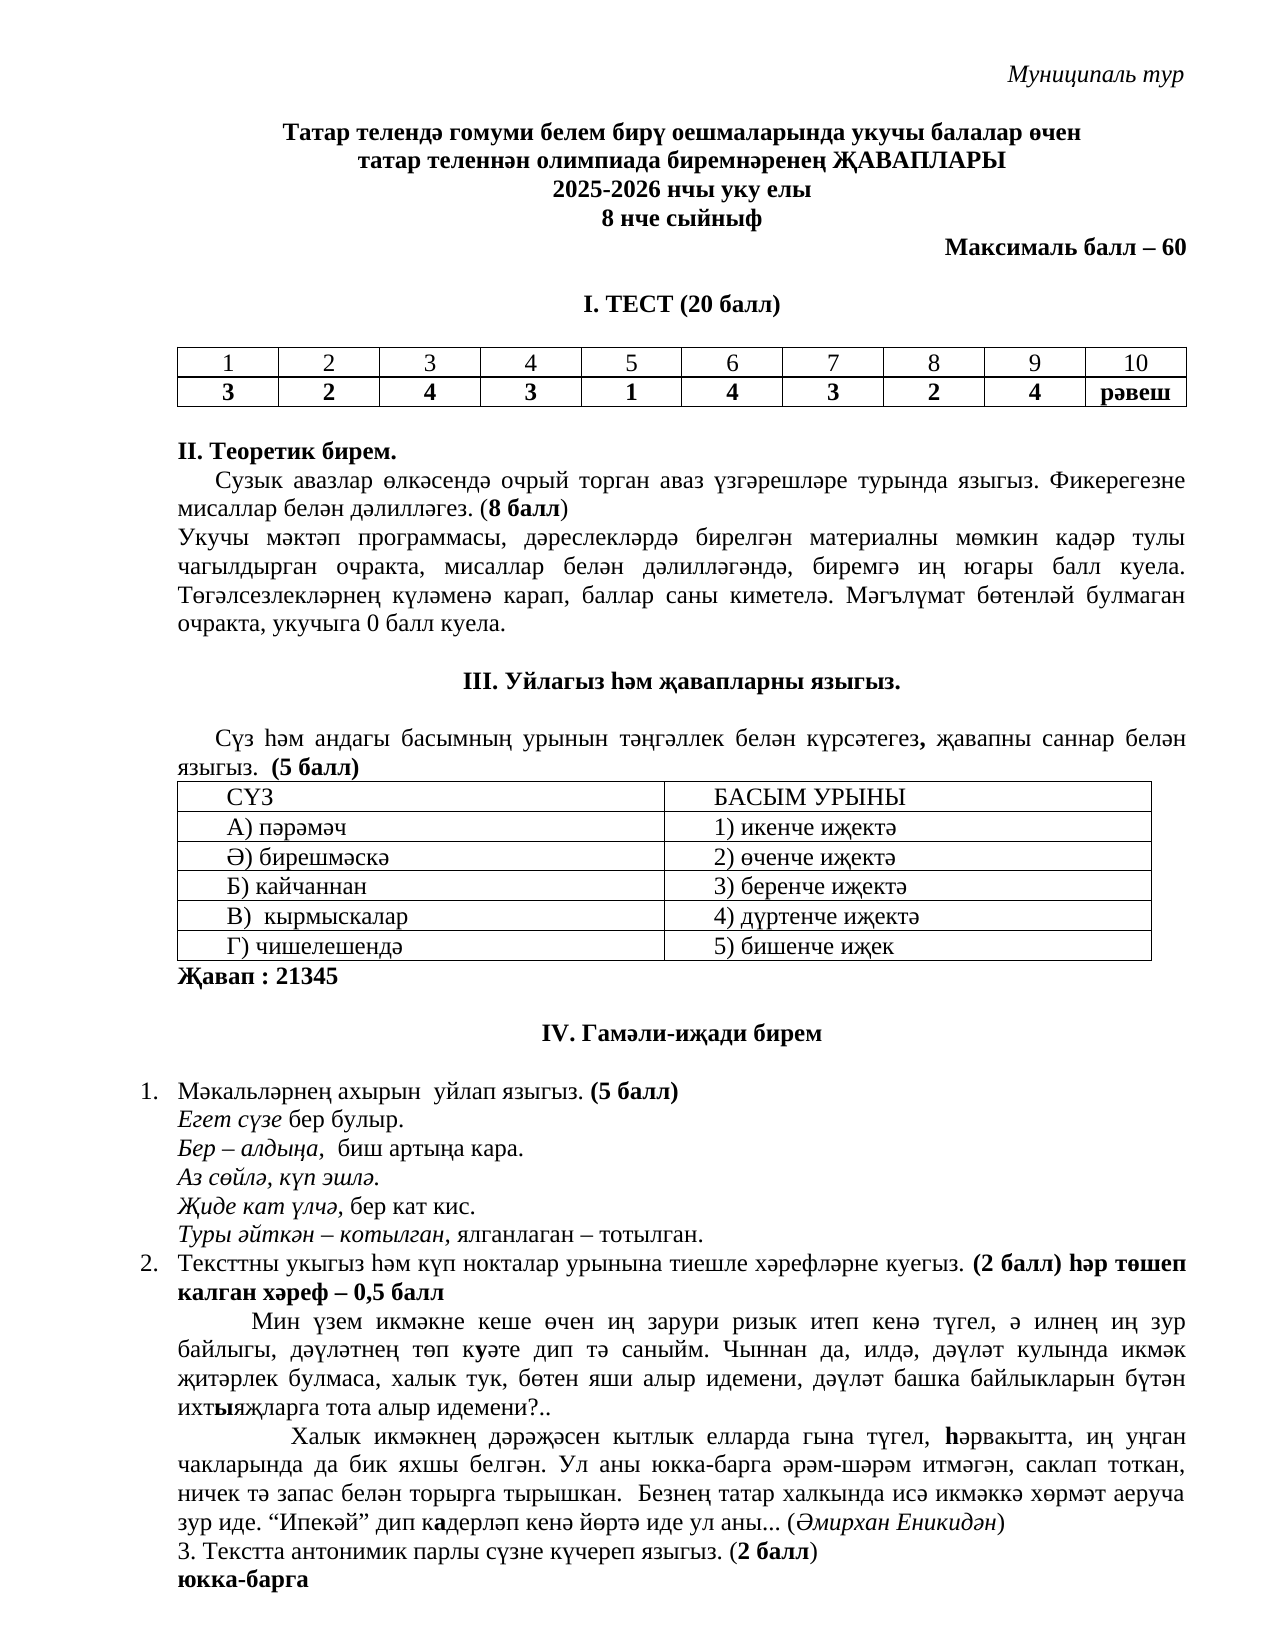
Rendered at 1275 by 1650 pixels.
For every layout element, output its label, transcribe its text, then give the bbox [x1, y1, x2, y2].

text Туры әйткән – котылган, ялганлаган – тотылган. [177, 1219, 1186, 1248]
list Сузык авазлар өлкәсендә очрый торган аваз үзгәрешләре турында языгыз. Фикерегезне мисаллар белән дәлилләгез. (8 балл) [177, 465, 1186, 522]
text Татар телендә гомуми белем бирү оешмаларында укучы балалар өчен [177, 117, 1186, 145]
table_cell 4 [380, 378, 480, 406]
text 3. Текстта антонимик парлы сүзне күчереп языгыз. (2 балл) [177, 1536, 1186, 1564]
text Аз сөйлә, күп эшлә. [177, 1162, 1186, 1191]
table_cell 3 [481, 378, 581, 406]
table_cell В) кырмыскалар [178, 901, 664, 930]
text I. ТЕСТ (20 балл) [177, 289, 1186, 318]
table_header 4 [481, 348, 581, 376]
table_header 8 [884, 348, 984, 376]
table_header БАСЫМ УРЫНЫ [665, 782, 1151, 811]
text IV. Гамәли-иҗади бирем [177, 1018, 1186, 1047]
table_cell 3 [783, 378, 883, 406]
table_cell Г) чишелешендә [178, 931, 664, 960]
text Җавап : 21345 [177, 961, 1186, 989]
table_cell А) пәрәмәч [178, 812, 664, 841]
list Укучы мәктәп программасы, дәреслекләрдә бирелгән материалны мөмкин кадәр тулы чагылдырган очракта, мисаллар белән дәлилләгәндә, биремгә иң югары балл куела. Төгәлсезлекләрнең күләменә карап, баллар саны киметелә. Мәгълүмат бөтенләй булмаган очракта, укучыга 0 балл куела. [177, 522, 1186, 637]
table_header 2 [279, 348, 379, 376]
text Бер – алдыңа, биш артыңа кара. [177, 1133, 1186, 1162]
table_cell 2) өченче иҗектә [665, 842, 1151, 870]
text Егет сүзе бер булыр. [177, 1104, 1186, 1133]
table_cell 4 [682, 378, 782, 406]
text юкка-барга [177, 1564, 1186, 1593]
table_header СҮЗ [178, 782, 664, 811]
table_cell 4) дүртенче иҗектә [665, 901, 1151, 930]
table_cell 1 [582, 378, 681, 406]
text Муниципаль тур [177, 59, 1186, 88]
text Максималь балл – 60 [177, 232, 1186, 260]
table_cell Ә) бирешмәскә [178, 842, 664, 870]
table_cell 1) икенче иҗектә [665, 812, 1151, 841]
table_header 3 [380, 348, 480, 376]
text III. Уйлагыз һәм җавапларны языгыз. [177, 666, 1186, 695]
table_cell 3 [178, 378, 278, 406]
table_cell Б) кайчаннан [178, 871, 664, 900]
table_cell 2 [279, 378, 379, 406]
text татар теленнән олимпиада биремнәренең ҖАВАПЛАРЫ [177, 145, 1186, 174]
text Мин үзем икмәкне кеше өчен иң зарури ризык итеп кенә түгел, ә илнең иң зур байлыгы, дәүләтнең төп куәте дип тә саныйм. Чыннан да, илдә, дәүләт кулында икмәк җитәрлек булмаса, халык тук, бөтен яши алыр идемени, дәүләт башка байлыкларын бүтән ихтыяҗларга тота алыр идемени?.. [177, 1306, 1186, 1421]
table_header 6 [682, 348, 782, 376]
table_cell 4 [985, 378, 1085, 406]
table_header 1 [178, 348, 278, 376]
text Сүз һәм андагы басымның урынын тәңгәллек белән күрсәтегез, җавапны саннар белән языгыз. (5 балл) [177, 723, 1186, 781]
list Мәкальләрнең ахырын уйлап языгыз. (5 балл) [140, 1076, 1186, 1104]
text II. Теоретик бирем. [177, 436, 1186, 465]
table_header 5 [582, 348, 681, 376]
text 8 нче сыйныф [177, 203, 1186, 232]
text Җиде кат үлчә, бер кат кис. [177, 1191, 1186, 1219]
table_cell 2 [884, 378, 984, 406]
list Тексттны укыгыз һәм күп нокталар урынына тиешле хәрефләрне куегыз. (2 балл) һәр төшеп калган хәреф – 0,5 балл [140, 1248, 1186, 1306]
table_cell 3) беренче иҗектә [665, 871, 1151, 900]
table_header 9 [985, 348, 1085, 376]
table_header 7 [783, 348, 883, 376]
table_header 10 [1086, 348, 1186, 376]
table_cell 5) бишенче иҗек [665, 931, 1151, 960]
table_cell рәвеш [1086, 378, 1186, 406]
text 2025-2026 нчы уку елы [177, 174, 1186, 203]
text Халык икмәкнең дәрәҗәсен кытлык елларда гына түгел, һәрвакытта, иң уңган чакларында да бик яхшы белгән. Ул аны юкка-барга әрәм-шәрәм итмәгән, саклап тоткан, ничек тә запас белән торырга тырышкан. Безнең татар халкында исә икмәккә хөрмәт аеруча зур иде. “Ипекәй” дип кадерләп кенә йөртә иде ул аны... (Әмирхан Еникидән) [177, 1421, 1186, 1536]
